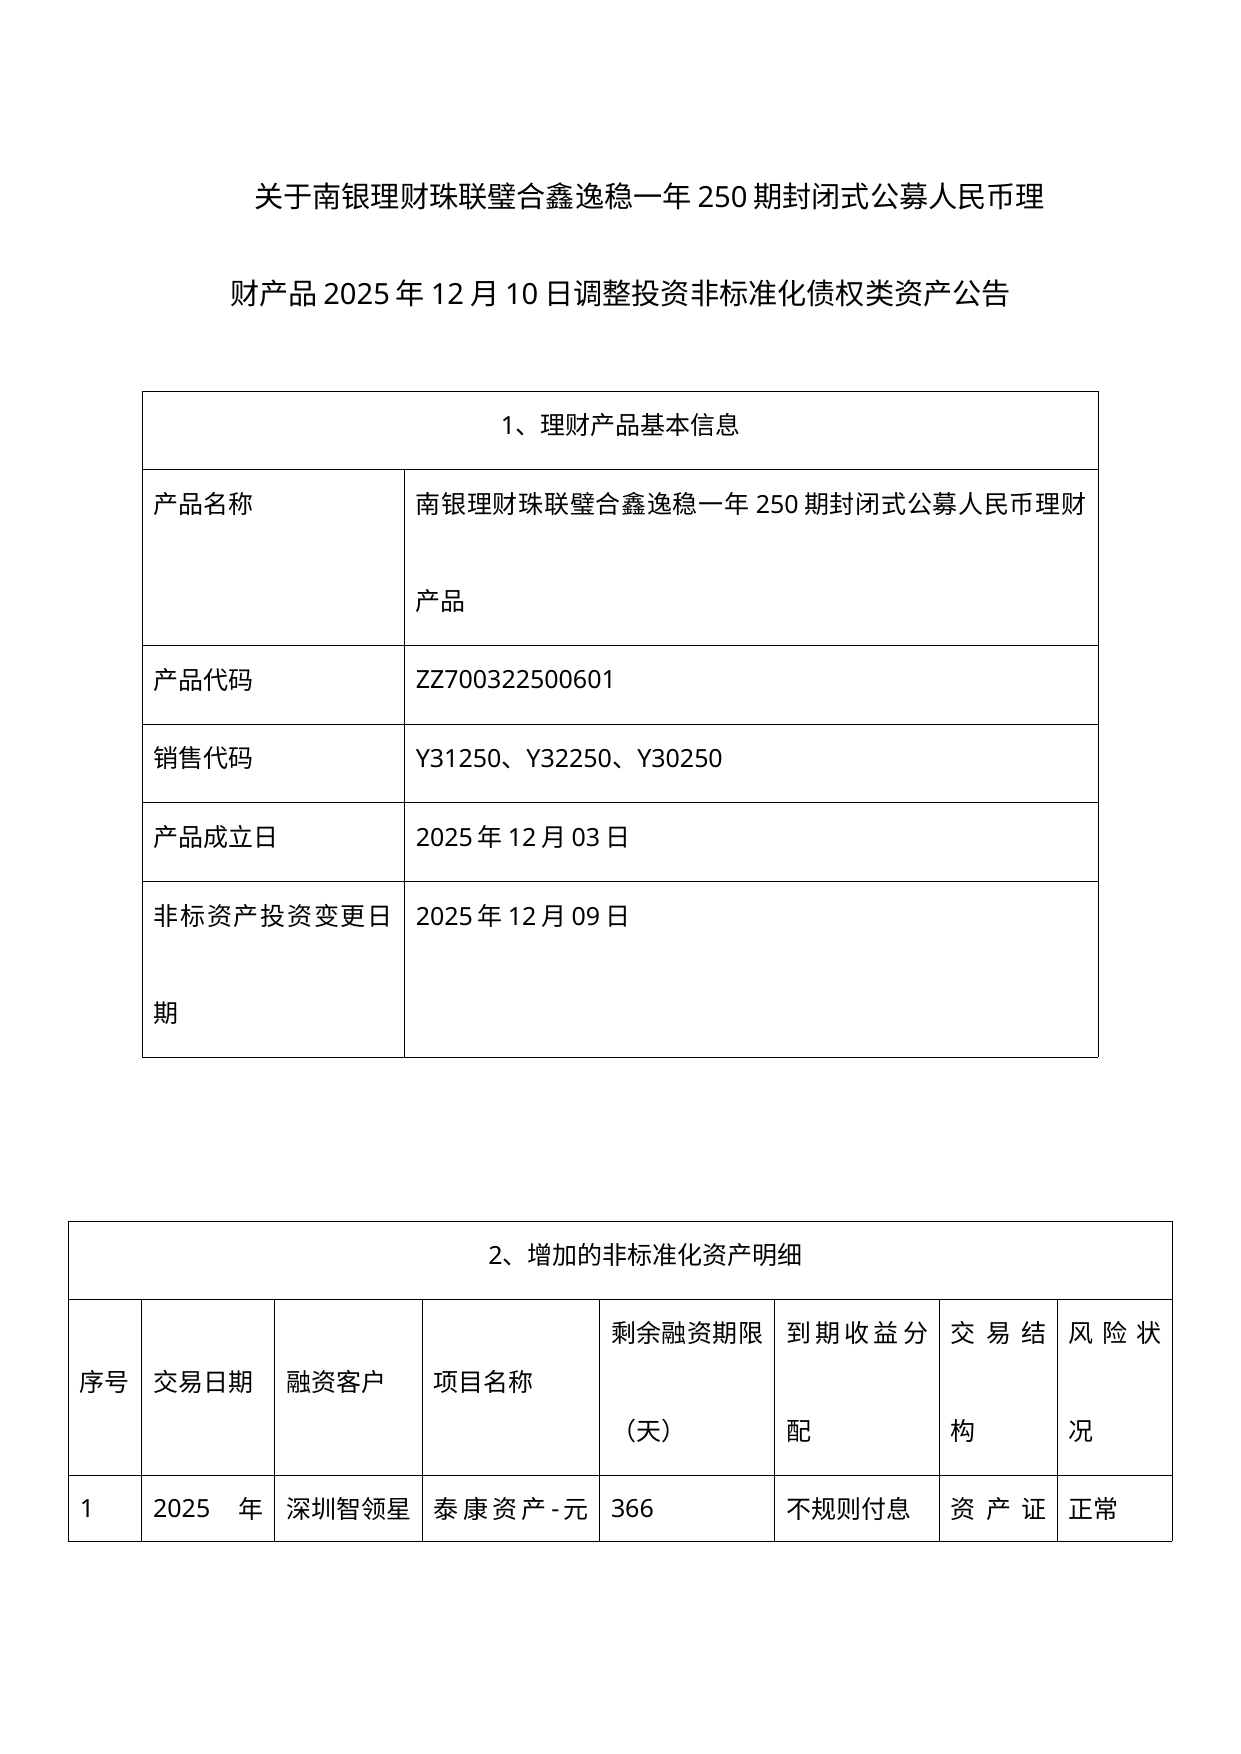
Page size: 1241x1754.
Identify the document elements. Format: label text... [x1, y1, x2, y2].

table_cell 1 [69, 1476, 141, 1541]
table_cell 到期收益分配 [775, 1300, 939, 1474]
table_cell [423, 1476, 599, 1541]
table_cell 2025年12月09日 [405, 882, 1098, 1057]
table_cell 产品成立日 [143, 803, 404, 881]
table_cell 正常 [1058, 1476, 1172, 1541]
table_cell 项目名称 [423, 1300, 599, 1474]
table_cell 序号 [69, 1300, 141, 1474]
table_cell 不规则付息 [775, 1476, 939, 1541]
table_cell 南银理财珠联璧合鑫逸稳一年250期封闭式公募人民币理财产品 [405, 470, 1098, 645]
table_header 1、理财产品基本信息 [143, 392, 1098, 469]
text 关于南银理财珠联璧合鑫逸稳一年250期封闭式公募人民币理财产品2025年12月10日调整投资非标准化债权类资产公告 [187, 162, 1053, 324]
table_cell 非标资产投资变更日期 [143, 882, 404, 1057]
table_cell 2025年12月03日 [405, 803, 1098, 881]
table_cell 产品名称 [143, 470, 404, 645]
table_cell Y31250、Y32250、Y30250 [405, 725, 1098, 802]
table_cell 2025年12月09日 [142, 1476, 274, 1541]
table_cell 融资客户 [275, 1300, 422, 1474]
table_cell 交易日期 [142, 1300, 274, 1474]
table_cell ZZ700322500601 [405, 646, 1098, 723]
table_cell 深圳智领星辰科技有限公司 [275, 1476, 422, 1541]
table_cell 交易结构 [940, 1300, 1057, 1474]
table_cell 产品代码 [143, 646, 404, 723]
table_cell 剩余融资期限（天） [600, 1300, 774, 1474]
table_header 2、增加的非标准化资产明细 [69, 1222, 1172, 1298]
table_cell 366 [600, 1476, 774, 1541]
table_cell 资产证券化(债权型) [940, 1476, 1057, 1541]
table_cell 销售代码 [143, 725, 404, 802]
table_cell 风险状况 [1058, 1300, 1172, 1474]
